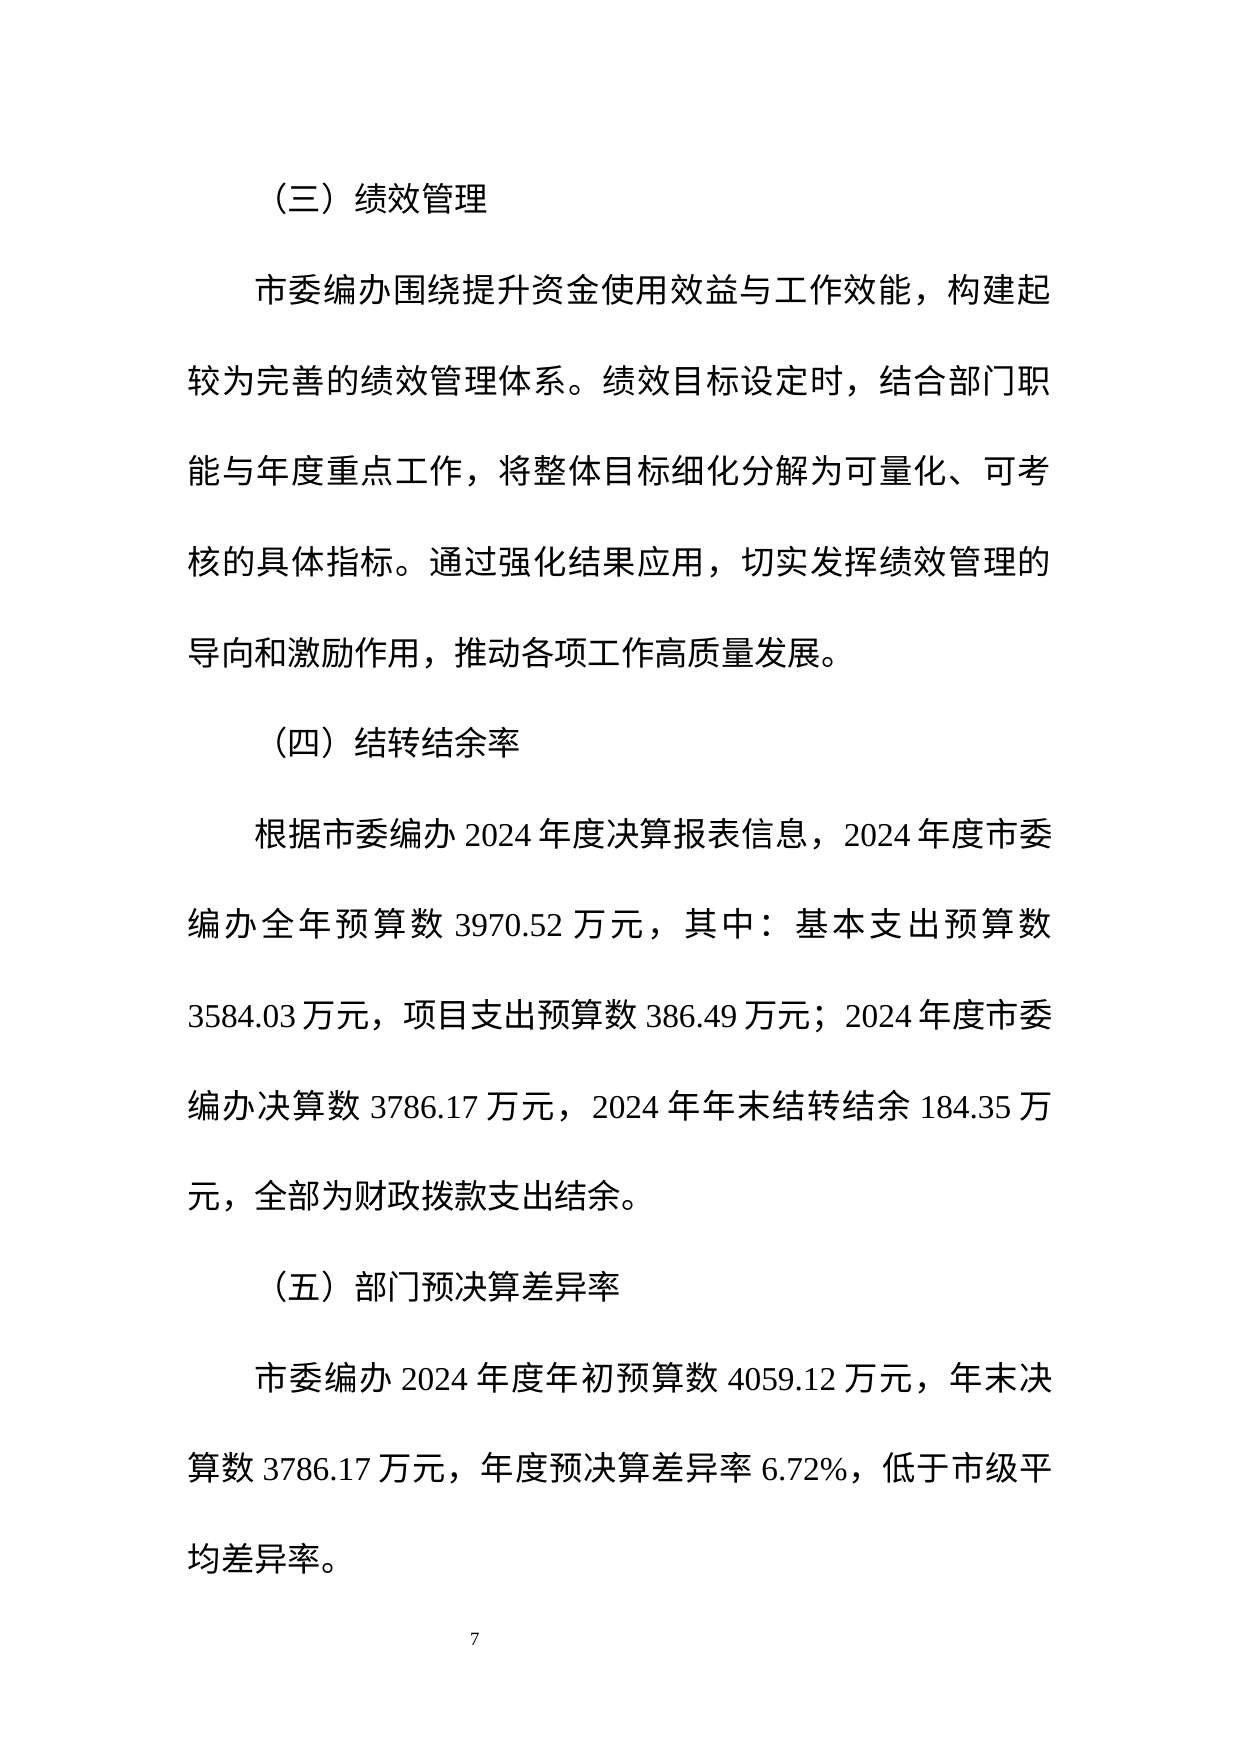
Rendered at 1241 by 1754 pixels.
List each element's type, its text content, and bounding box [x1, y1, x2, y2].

subtitle （四）结转结余率 [187, 696, 1053, 786]
subtitle （五）部门预决算差异率 [187, 1239, 1053, 1330]
subtitle （三）绩效管理 [187, 152, 1053, 243]
text 市委编办2024年度年初预算数4059.12万元，年末决算数3786.17万元，年度预决算差异率6.72%，低于市级平均差异率。 [187, 1330, 1053, 1602]
subtitle 市委编办围绕提升资金使用效益与工作效能，构建起较为完善的绩效管理体系。绩效目标设定时，结合部门职能与年度重点工作，将整体目标细化分解为可量化、可考核的具体指标。通过强化结果应用，切实发挥绩效管理的导向和激励作用，推动各项工作高质量发展。 [187, 243, 1053, 696]
text 根据市委编办2024年度决算报表信息，2024年度市委编办全年预算数3970.52万元，其中：基本支出预算数3584.03万元，项目支出预算数386.49万元；2024年度市委编办决算数3786.17万元，2024年年末结转结余184.35万元，全部为财政拨款支出结余。 [187, 786, 1053, 1239]
